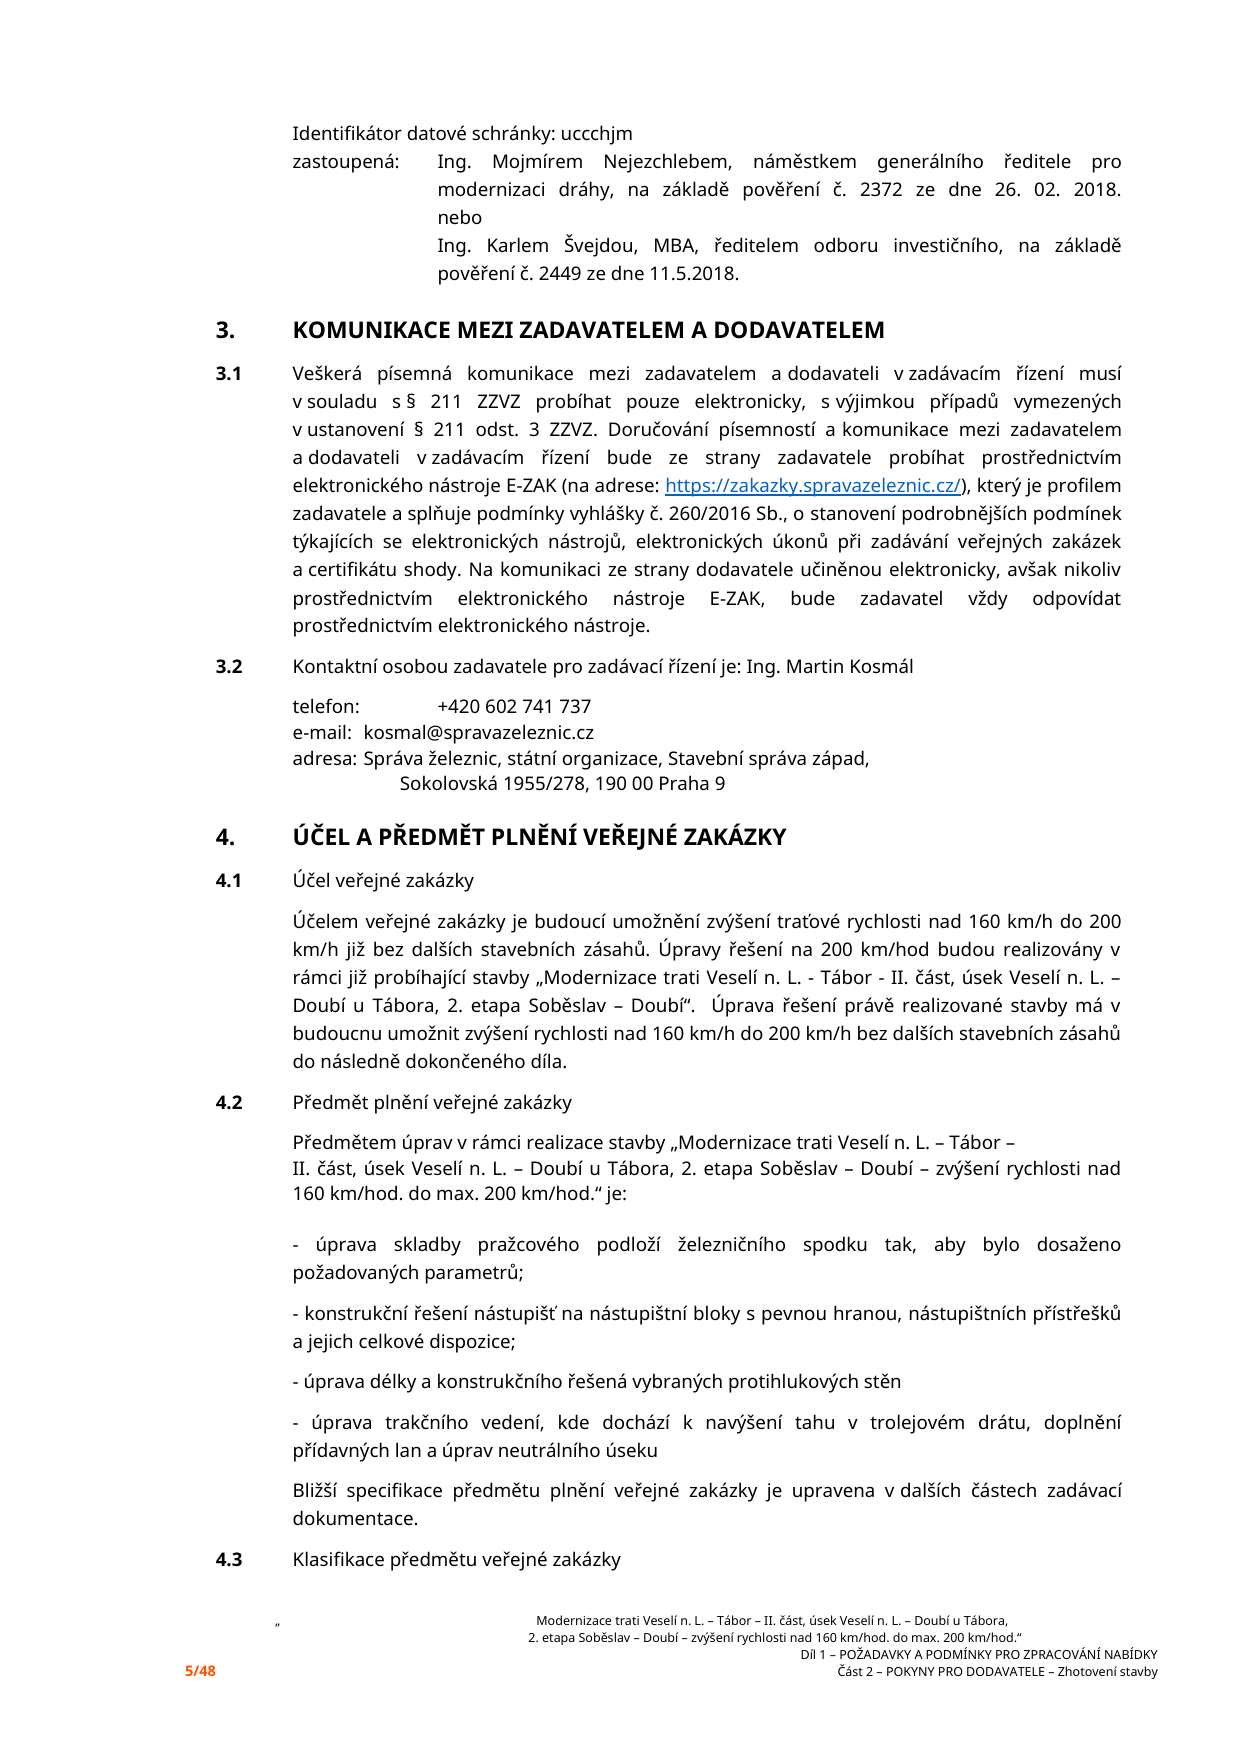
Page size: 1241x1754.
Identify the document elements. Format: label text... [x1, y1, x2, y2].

text adresa: Správa železnic, státní organizace, Stavební správa západ, [292, 745, 1122, 770]
text Sokolovská 1955/278, 190 00 Praha 9 [292, 770, 1122, 796]
text ÚČEL a PŘEDMĚT PLNĚNÍ VEŘEJNÉ ZAKÁZKY [216, 821, 1122, 852]
text Veškerá písemná komunikace mezi zadavatelem a dodavateli v zadávacím řízení musí v souladu s § 211 ZZVZ probíhat pouze elektronicky, s výjimkou případů vymezených v ustanovení § 211 odst. 3 ZZVZ. Doručování písemností a komunikace mezi zadavatelem a dodavateli v zadávacím řízení bude ze strany zadavatele probíhat prostřednictvím elektronického nástroje E-ZAK (na adrese: https://zakazky.spravazeleznic.cz/), který je profilem zadavatele a splňuje podmínky vyhlášky č. 260/2016 Sb., o stanovení podrobnějších podmínek týkajících se elektronických nástrojů, elektronických úkonů při zadávání veřejných zakázek a certifikátu shody. Na komunikaci ze strany dodavatele učiněnou elektronicky, avšak nikoliv prostřednictvím elektronického nástroje E-ZAK, bude zadavatel vždy odpovídat prostřednictvím elektronického nástroje. [216, 361, 1122, 638]
text e-mail: kosmal@spravazeleznic.cz [292, 719, 1122, 745]
text KOMUNIKACE MEZI ZADAVATELEM a DODAVATELEM [216, 314, 1122, 345]
text Účelem veřejné zakázky je budoucí umožnění zvýšení traťové rychlosti nad 160 km/h do 200 km/h již bez dalších stavebních zásahů. Úpravy řešení na 200 km/hod budou realizovány v rámci již probíhající stavby „Modernizace trati Veselí n. L. - Tábor - II. část, úsek Veselí n. L. – Doubí u Tábora, 2. etapa Soběslav – Doubí“. Úprava řešení právě realizované stavby má v budoucnu umožnit zvýšení rychlosti nad 160 km/h do 200 km/h bez dalších stavebních zásahů do následně dokončeného díla. [292, 908, 1122, 1074]
text Identifikátor datové schránky: uccchjm [292, 121, 1122, 146]
text zastoupená: Ing. Mojmírem Nejezchlebem, náměstkem generálního ředitele pro modernizaci dráhy, na základě pověření č. 2372 ze dne 26. 02. 2018. nebo Ing. Karlem Švejdou, MBA, ředitelem odboru investičního, na základě pověření č. 2449 ze dne 11.5.2018. [292, 149, 1122, 286]
text Účel veřejné zakázky [216, 868, 1122, 893]
text - konstrukční řešení nástupišť na nástupištní bloky s pevnou hranou, nástupištních přístřešků a jejich celkové dispozice; [292, 1300, 1122, 1354]
text - úprava délky a konstrukčního řešená vybraných protihlukových stěn [292, 1369, 1122, 1394]
text - úprava skladby pražcového podloží železničního spodku tak, aby bylo dosaženo požadovaných parametrů; [292, 1232, 1122, 1285]
text telefon: +420 602 741 737 [292, 694, 1122, 719]
text II. část, úsek Veselí n. L. – Doubí u Tábora, 2. etapa Soběslav – Doubí – zvýšení rychlosti nad 160 km/hod. do max. 200 km/hod.“ je: [292, 1155, 1122, 1206]
text Kontaktní osobou zadavatele pro zadávací řízení je: Ing. Martin Kosmál [216, 653, 1122, 679]
text Bližší specifikace předmětu plnění veřejné zakázky je upravena v dalších částech zadávací dokumentace. [292, 1478, 1122, 1531]
text - úprava trakčního vedení, kde dochází k navýšení tahu v trolejovém drátu, doplnění přídavných lan a úprav neutrálního úseku [292, 1409, 1122, 1463]
text Předmět plnění veřejné zakázky [216, 1089, 1122, 1114]
text Předmětem úprav v rámci realizace stavby „Modernizace trati Veselí n. L. – Tábor – [292, 1129, 1122, 1155]
text Klasifikace předmětu veřejné zakázky [216, 1546, 1122, 1572]
